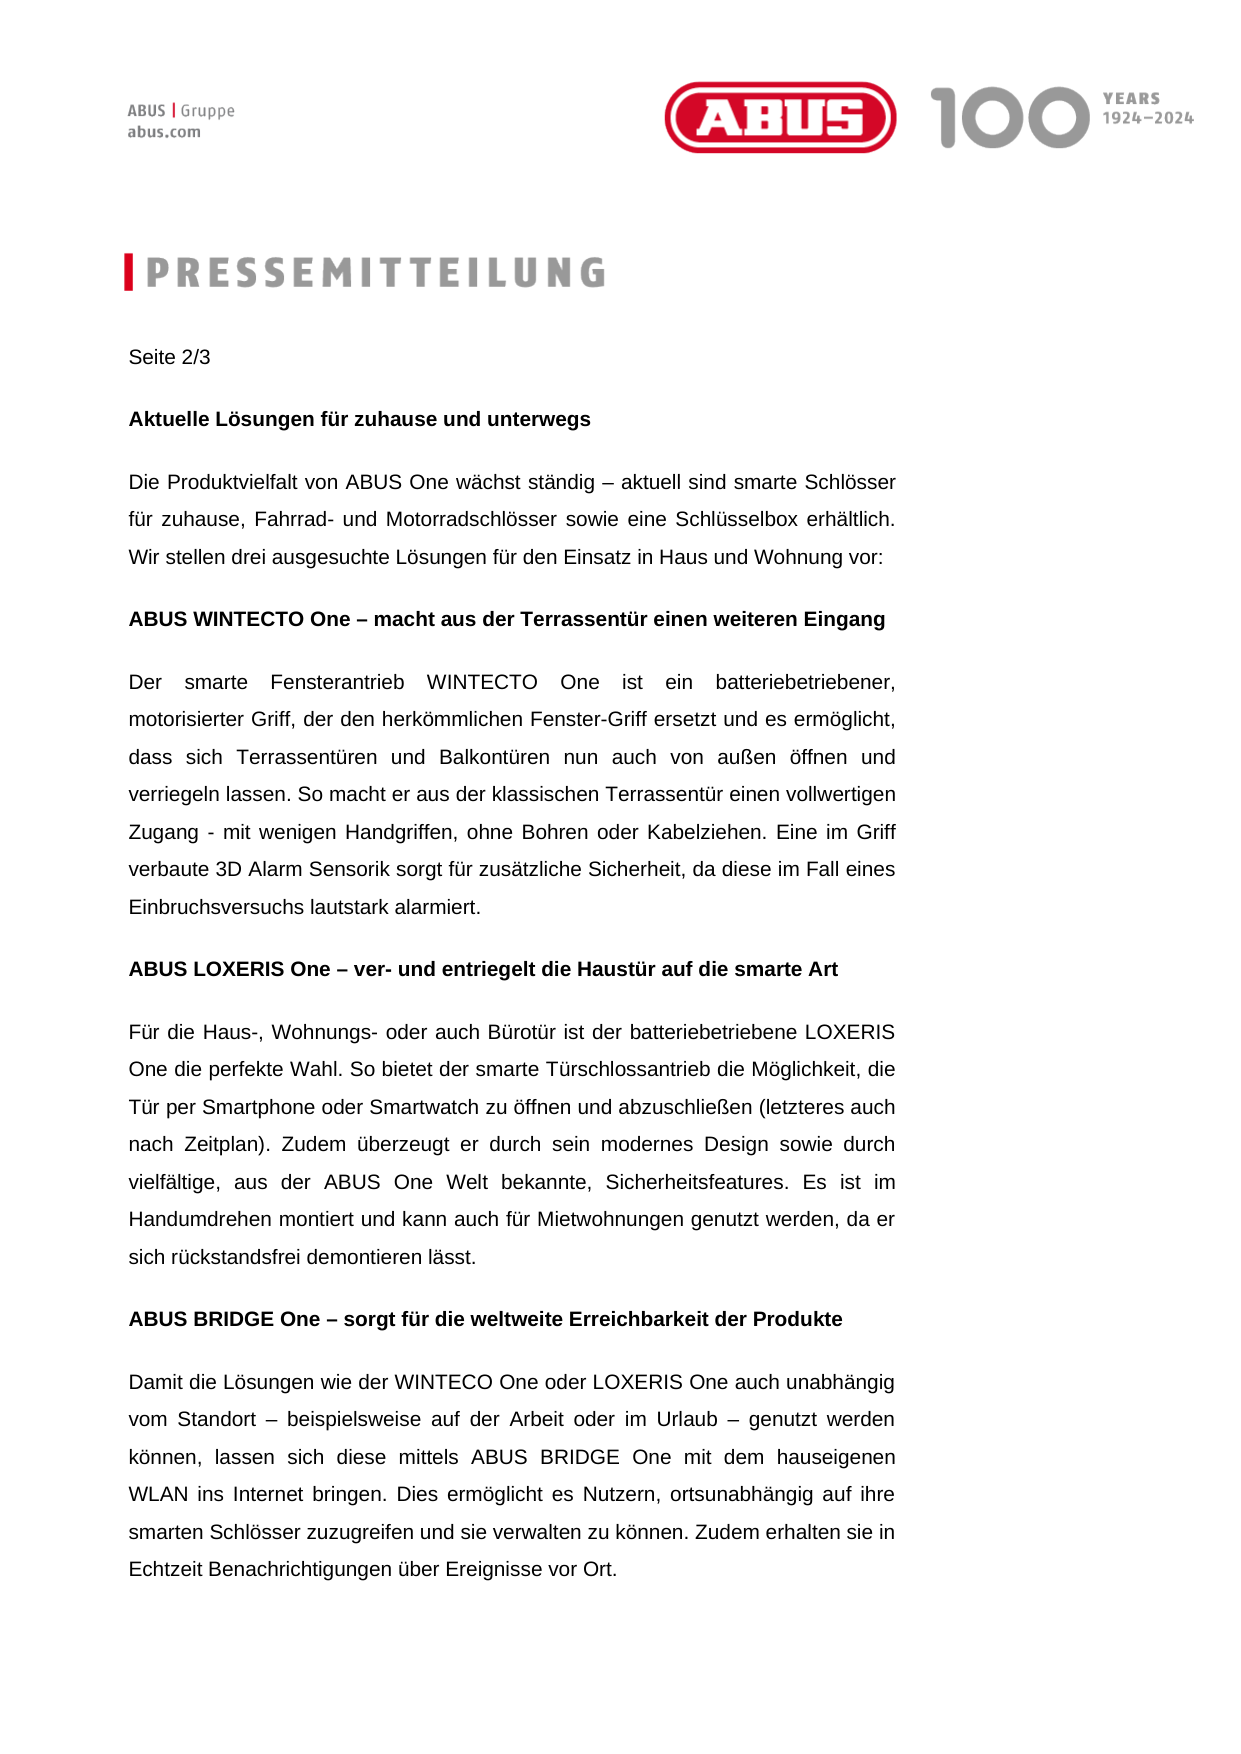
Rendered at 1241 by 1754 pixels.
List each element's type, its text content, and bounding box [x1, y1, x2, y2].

text ABUS WINTECTO One – macht aus der Terrassentür einen weiteren Eingang [128, 593, 897, 631]
text Die Produktvielfalt von ABUS One wächst ständig – aktuell sind smarte Schlösser für zuhause, Fahrrad- und Motorradschlösser sowie eine Schlüsselbox erhältlich. Wir stellen drei ausgesuchte Lösungen für den Einsatz in Haus und Wohnung vor: [128, 456, 897, 568]
text ABUS LOXERIS One – ver- und entriegelt die Haustür auf die smarte Art [128, 943, 897, 981]
text ABUS BRIDGE One – sorgt für die weltweite Erreichbarkeit der Produkte [128, 1293, 897, 1331]
text Für die Haus-, Wohnungs- oder auch Bürotür ist der batteriebetriebene LOXERIS One die perfekte Wahl. So bietet der smarte Türschlossantrieb die Möglichkeit, die Tür per Smartphone oder Smartwatch zu öffnen und abzuschließen (letzteres auch nach Zeitplan). Zudem überzeugt er durch sein modernes Design sowie durch vielfältige, aus der ABUS One Welt bekannte, Sicherheitsfeatures. Es ist im Handumdrehen montiert und kann auch für Mietwohnungen genutzt werden, da er sich rückstandsfrei demontieren lässt. [128, 1006, 897, 1268]
text Seite 2/3 [128, 331, 897, 368]
text Aktuelle Lösungen für zuhause und unterwegs [128, 393, 897, 431]
text Damit die Lösungen wie der WINTECO One oder LOXERIS One auch unabhängig vom Standort – beispielsweise auf der Arbeit oder im Urlaub – genutzt werden können, lassen sich diese mittels ABUS BRIDGE One mit dem hauseigenen WLAN ins Internet bringen. Dies ermöglicht es Nutzern, ortsunabhängig auf ihre smarten Schlösser zuzugreifen und sie verwalten zu können. Zudem erhalten sie in Echtzeit Benachrichtigungen über Ereignisse vor Ort. [128, 1356, 897, 1581]
picture [0, 6, 1241, 331]
text Der smarte Fensterantrieb WINTECTO One ist ein batteriebetriebener, motorisierter Griff, der den herkömmlichen Fenster-Griff ersetzt und es ermöglicht, dass sich Terrassentüren und Balkontüren nun auch von außen öffnen und verriegeln lassen. So macht er aus der klassischen Terrassentür einen vollwertigen Zugang - mit wenigen Handgriffen, ohne Bohren oder Kabelziehen. Eine im Griff verbaute 3D Alarm Sensorik sorgt für zusätzliche Sicherheit, da diese im Fall eines Einbruchsversuchs lautstark alarmiert. [128, 656, 897, 918]
